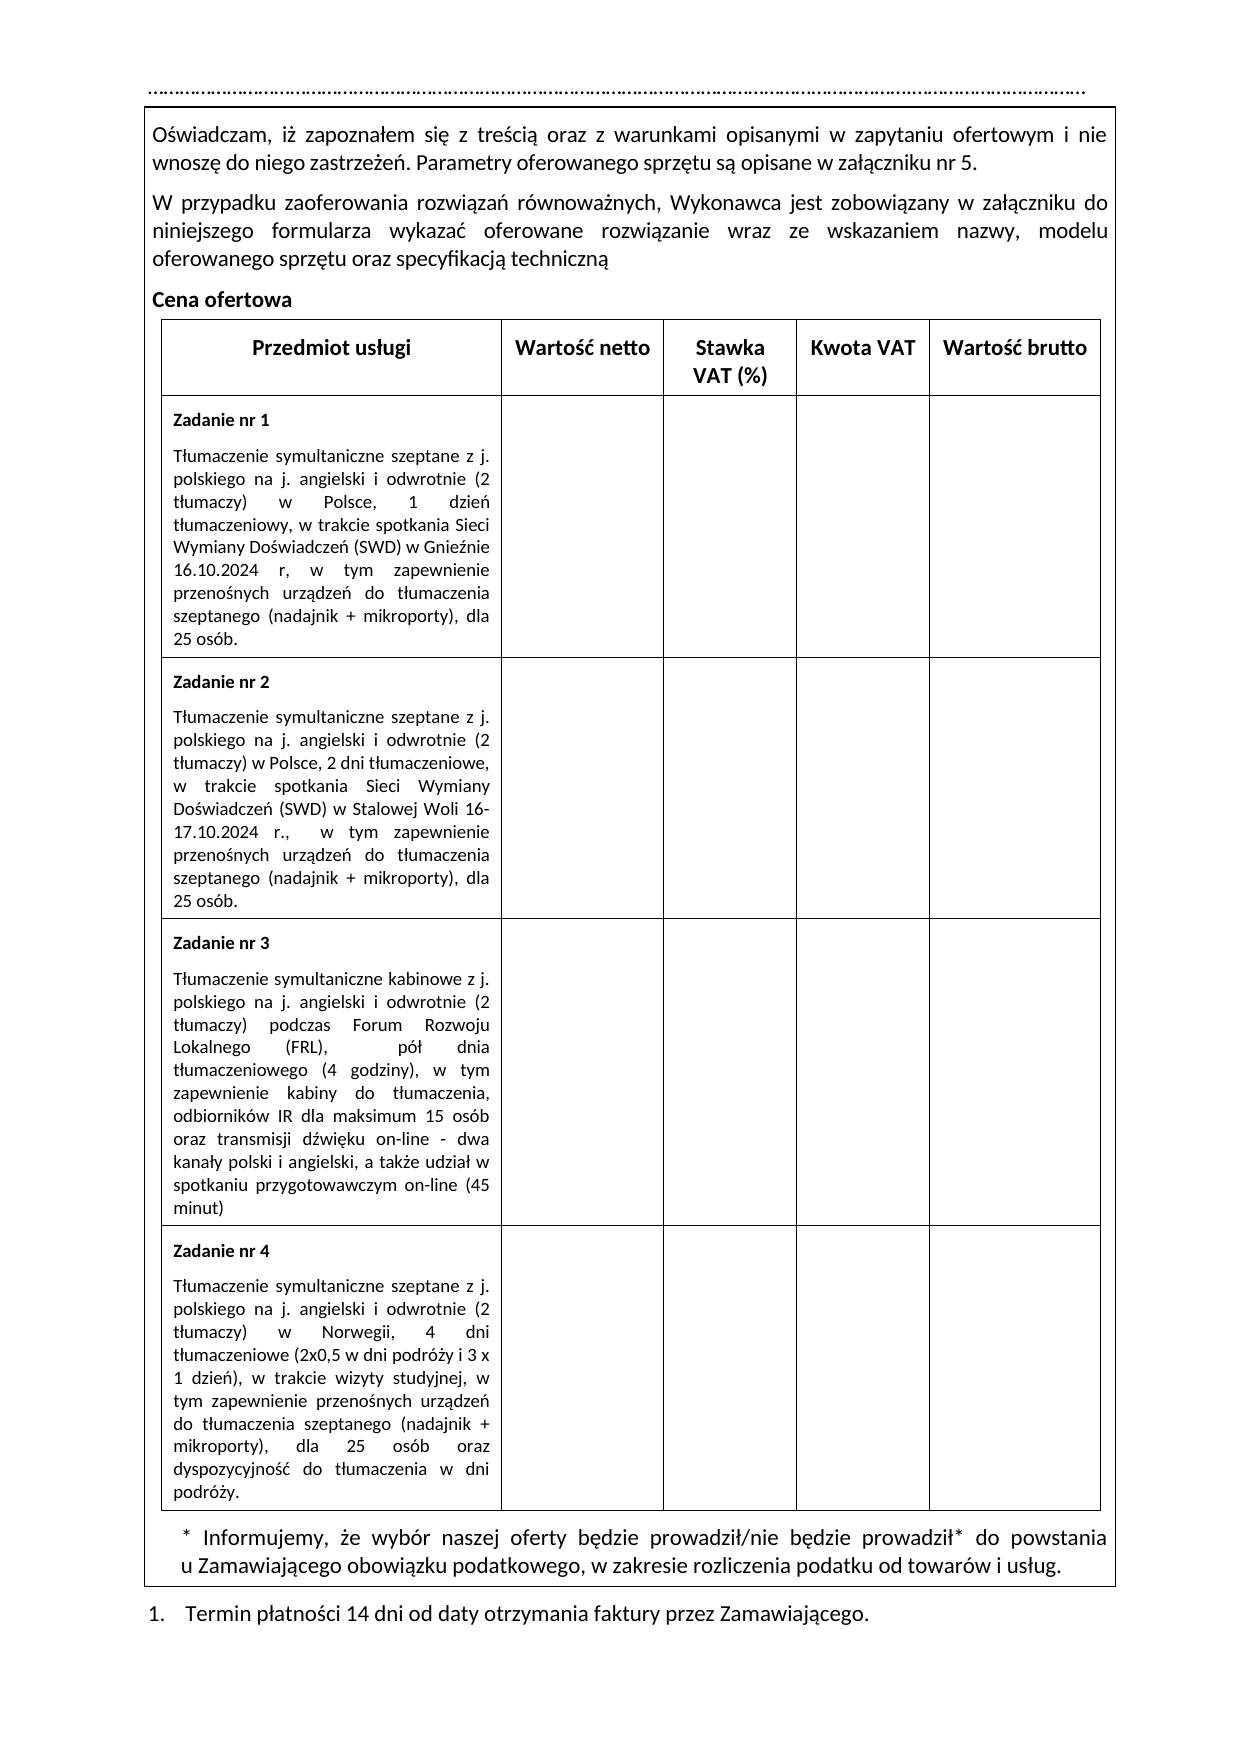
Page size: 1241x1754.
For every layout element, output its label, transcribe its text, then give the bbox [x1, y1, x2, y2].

table_header Oświadczam, iż zapoznałem się z treścią oraz z warunkami opisanymi w zapytaniu ofertowym i nie wnoszę do niego zastrzeżeń. Parametry oferowanego sprzętu są opisane w załączniku nr 5. W przypadku zaoferowania rozwiązań równoważnych, Wykonawca jest zobowiązany w załączniku do niniejszego formularza wykazać oferowane rozwiązanie wraz ze wskazaniem nazwy, modelu oferowanego sprzętu oraz specyfikacją techniczną Cena ofertowa * Informujemy, że wybór naszej oferty będzie prowadził/nie będzie prowadził* do powstania u Zamawiającego obowiązku podatkowego, w zakresie rozliczenia podatku od towarów i usług. [145, 108, 1115, 1586]
list Termin płatności 14 dni od daty otrzymania faktury przez Zamawiającego. [148, 1599, 1092, 1627]
text ……………………………………………………………………………………………………………………………….…………………………… [148, 72, 1092, 100]
